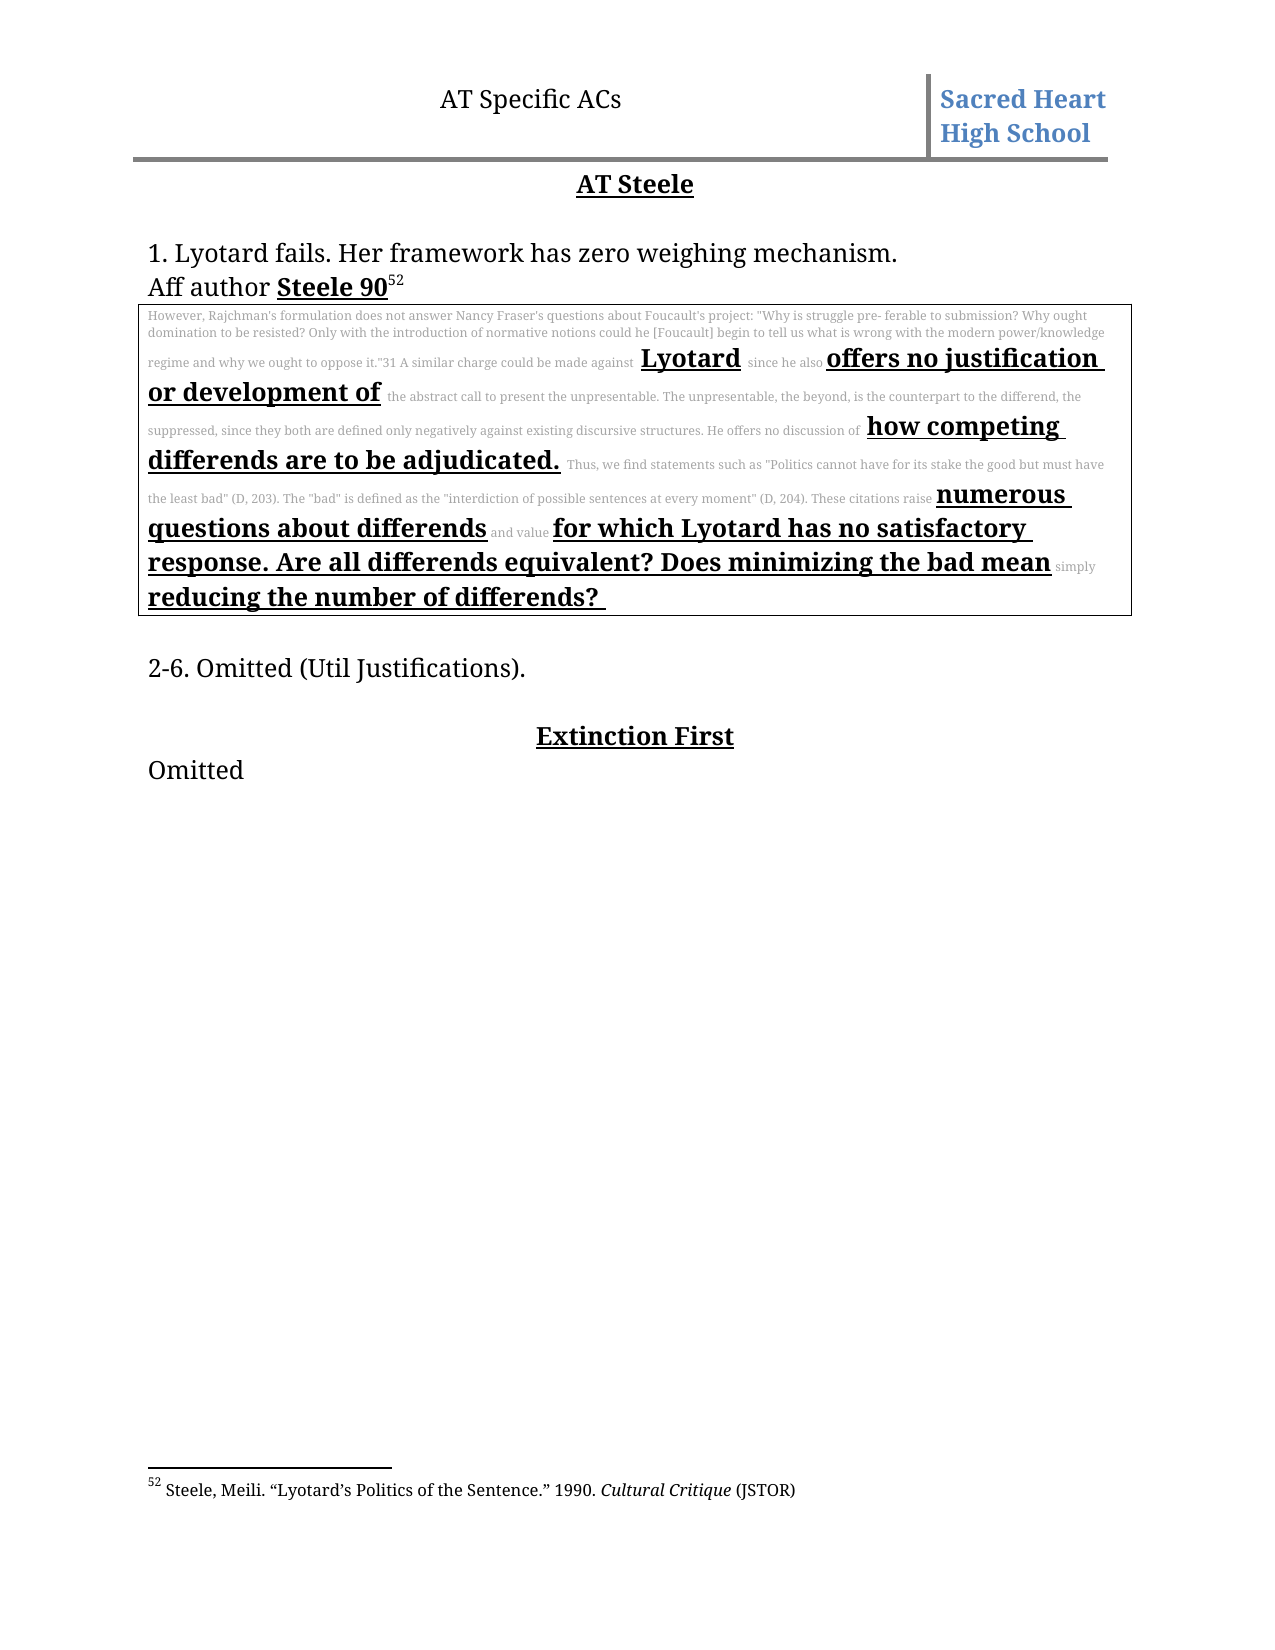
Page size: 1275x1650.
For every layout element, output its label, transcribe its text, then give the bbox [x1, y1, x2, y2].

subtitle AT Steele [148, 167, 1122, 201]
text However, Rajchman's formulation does not answer Nancy Fraser's questions about Foucault's project: "Why is struggle pre- ferable to submission? Why ought domination to be resisted? Only with the introduction of normative notions could he [Foucault] begin to tell us what is wrong with the modern power/knowledge regime and why we ought to oppose it."31 A similar charge could be made against Lyotard since he also offers no justification or development of the abstract call to present the unpresentable. The unpresentable, the beyond, is the counterpart to the differend, the suppressed, since they both are defined only negatively against existing discursive structures. He offers no discussion of how competing differends are to be adjudicated. Thus, we find statements such as "Politics cannot have for its stake the good but must have the least bad" (D, 203). The "bad" is defined as the "interdiction of possible sentences at every moment" (D, 204). These citations raise numerous questions about differends and value for which Lyotard has no satisfactory response. Are all differends equivalent? Does minimizing the bad mean simply reducing the number of differends? [139, 305, 1131, 615]
text Omitted [148, 753, 1122, 787]
text 1. Lyotard fails. Her framework has zero weighing mechanism. [148, 235, 1122, 269]
text Aff author Steele 90 [148, 269, 1122, 303]
text 2-6. Omitted (Util Justifications). [148, 650, 1122, 684]
subtitle Extinction First [148, 718, 1122, 753]
